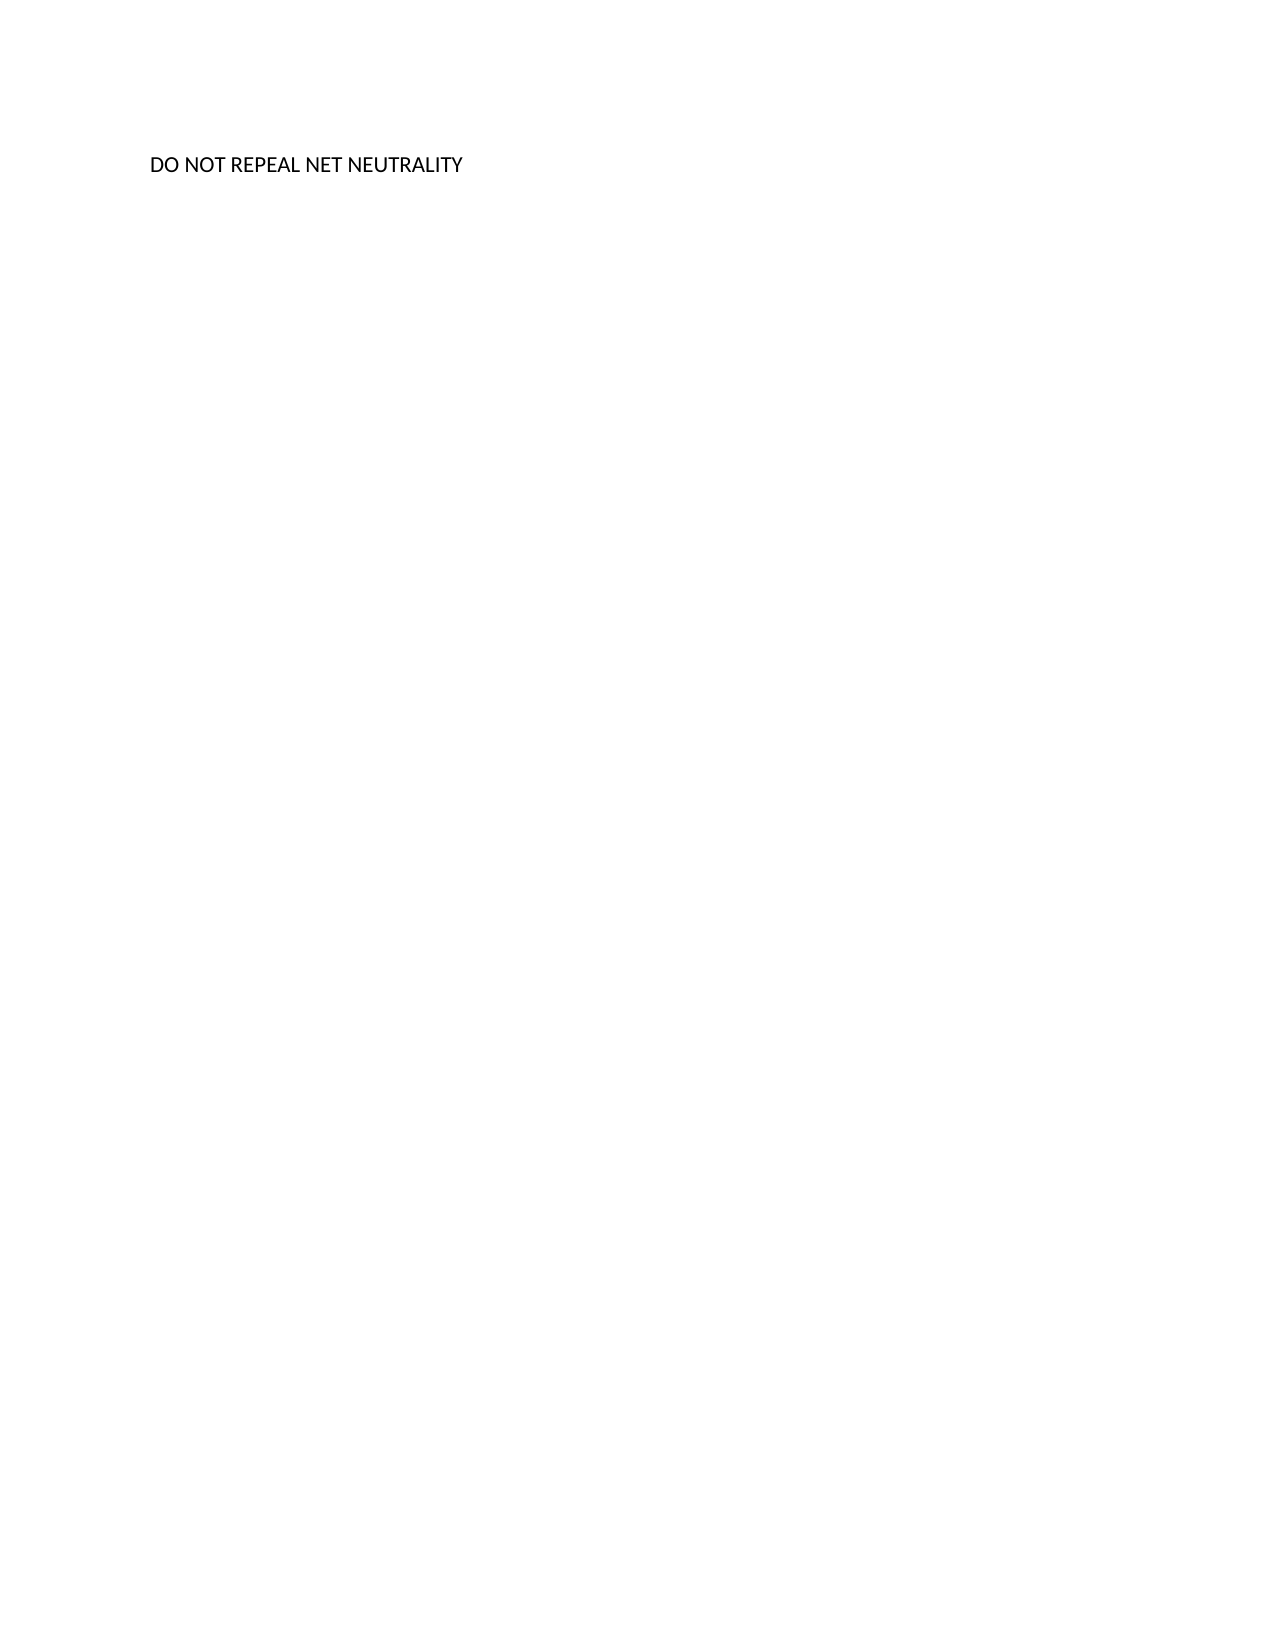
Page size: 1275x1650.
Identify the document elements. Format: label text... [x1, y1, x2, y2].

text DO NOT REPEAL NET NEUTRALITY [150, 150, 1125, 178]
